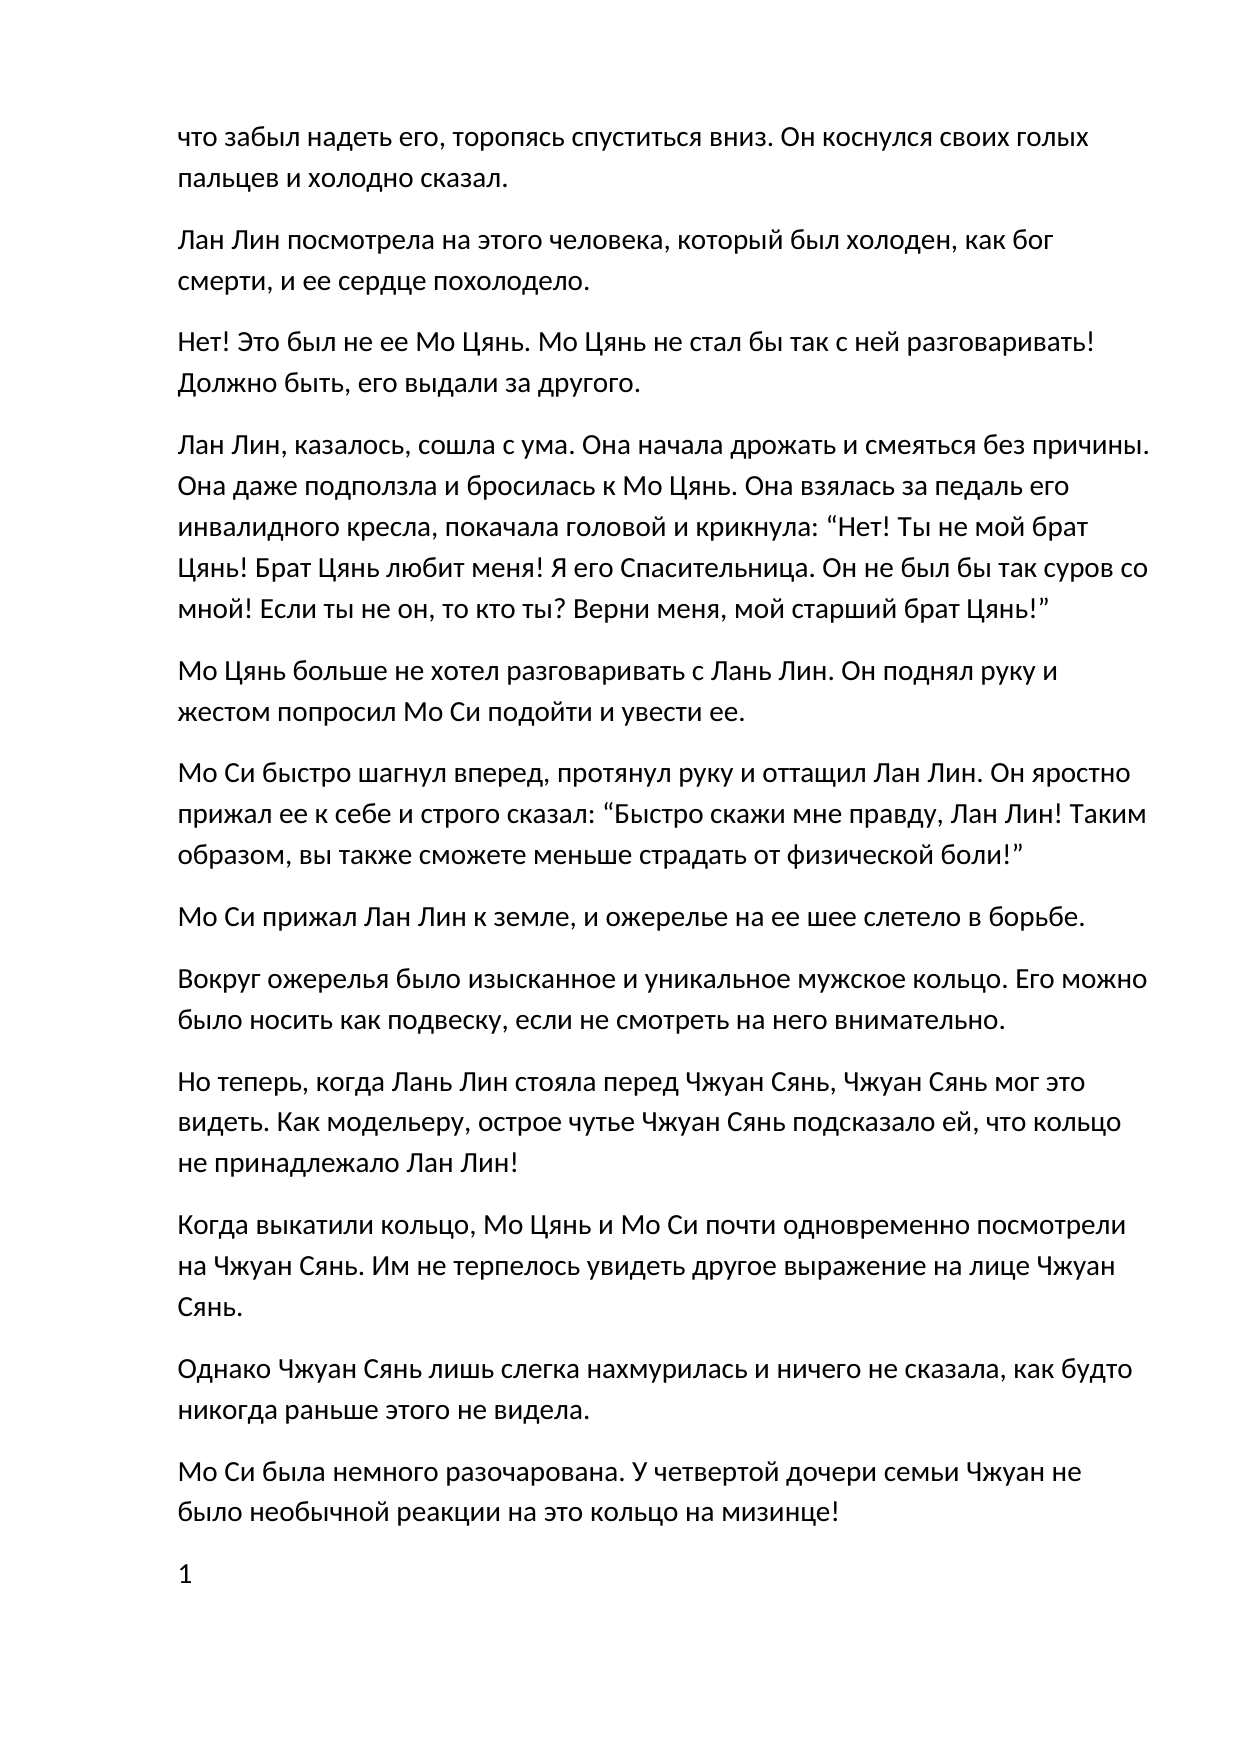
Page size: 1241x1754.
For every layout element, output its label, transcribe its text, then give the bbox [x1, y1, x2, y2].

text Лан Лин, казалось, сошла с ума. Она начала дрожать и смеяться без причины. Она даже подползла и бросилась к Мо Цянь. Она взялась за педаль его инвалидного кресла, покачала головой и крикнула: “Нет! Ты не мой брат Цянь! Брат Цянь любит меня! Я его Спасительница. Он не был бы так суров со мной! Если ты не он, то кто ты? Верни меня, мой старший брат Цянь!” [177, 426, 1152, 626]
text Мо Си прижал Лан Лин к земле, и ожерелье на ее шее слетело в борьбе. [177, 898, 1152, 934]
text Однако Чжуан Сянь лишь слегка нахмурилась и ничего не сказала, как будто никогда раньше этого не видела. [177, 1350, 1152, 1426]
text Лан Лин посмотрела на этого человека, который был холоден, как бог смерти, и ее сердце похолодело. [177, 221, 1152, 297]
text Но теперь, когда Лань Лин стояла перед Чжуан Сянь, Чжуан Сянь мог это видеть. Как модельеру, острое чутье Чжуан Сянь подсказало ей, что кольцо не принадлежало Лан Лин! [177, 1063, 1152, 1180]
text Мо Си была немного разочарована. У четвертой дочери семьи Чжуан не было необычной реакции на это кольцо на мизинце! [177, 1453, 1152, 1529]
text 1 [177, 1555, 1152, 1591]
text Нет! Это был не ее Мо Цянь. Мо Цянь не стал бы так с ней разговаривать! Должно быть, его выдали за другого. [177, 323, 1152, 400]
text Мо Си быстро шагнул вперед, протянул руку и оттащил Лан Лин. Он яростно прижал ее к себе и строго сказал: “Быстро скажи мне правду, Лан Лин! Таким образом, вы также сможете меньше страдать от физической боли!” [177, 754, 1152, 872]
text Вокруг ожерелья было изысканное и уникальное мужское кольцо. Его можно было носить как подвеску, если не смотреть на него внимательно. [177, 960, 1152, 1036]
text Когда выкатили кольцо, Мо Цянь и Мо Си почти одновременно посмотрели на Чжуан Сянь. Им не терпелось увидеть другое выражение на лице Чжуан Сянь. [177, 1206, 1152, 1324]
text Мо Цянь больше не хотел разговаривать с Лань Лин. Он поднял руку и жестом попросил Мо Си подойти и увести ее. [177, 652, 1152, 728]
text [177, 118, 1152, 195]
